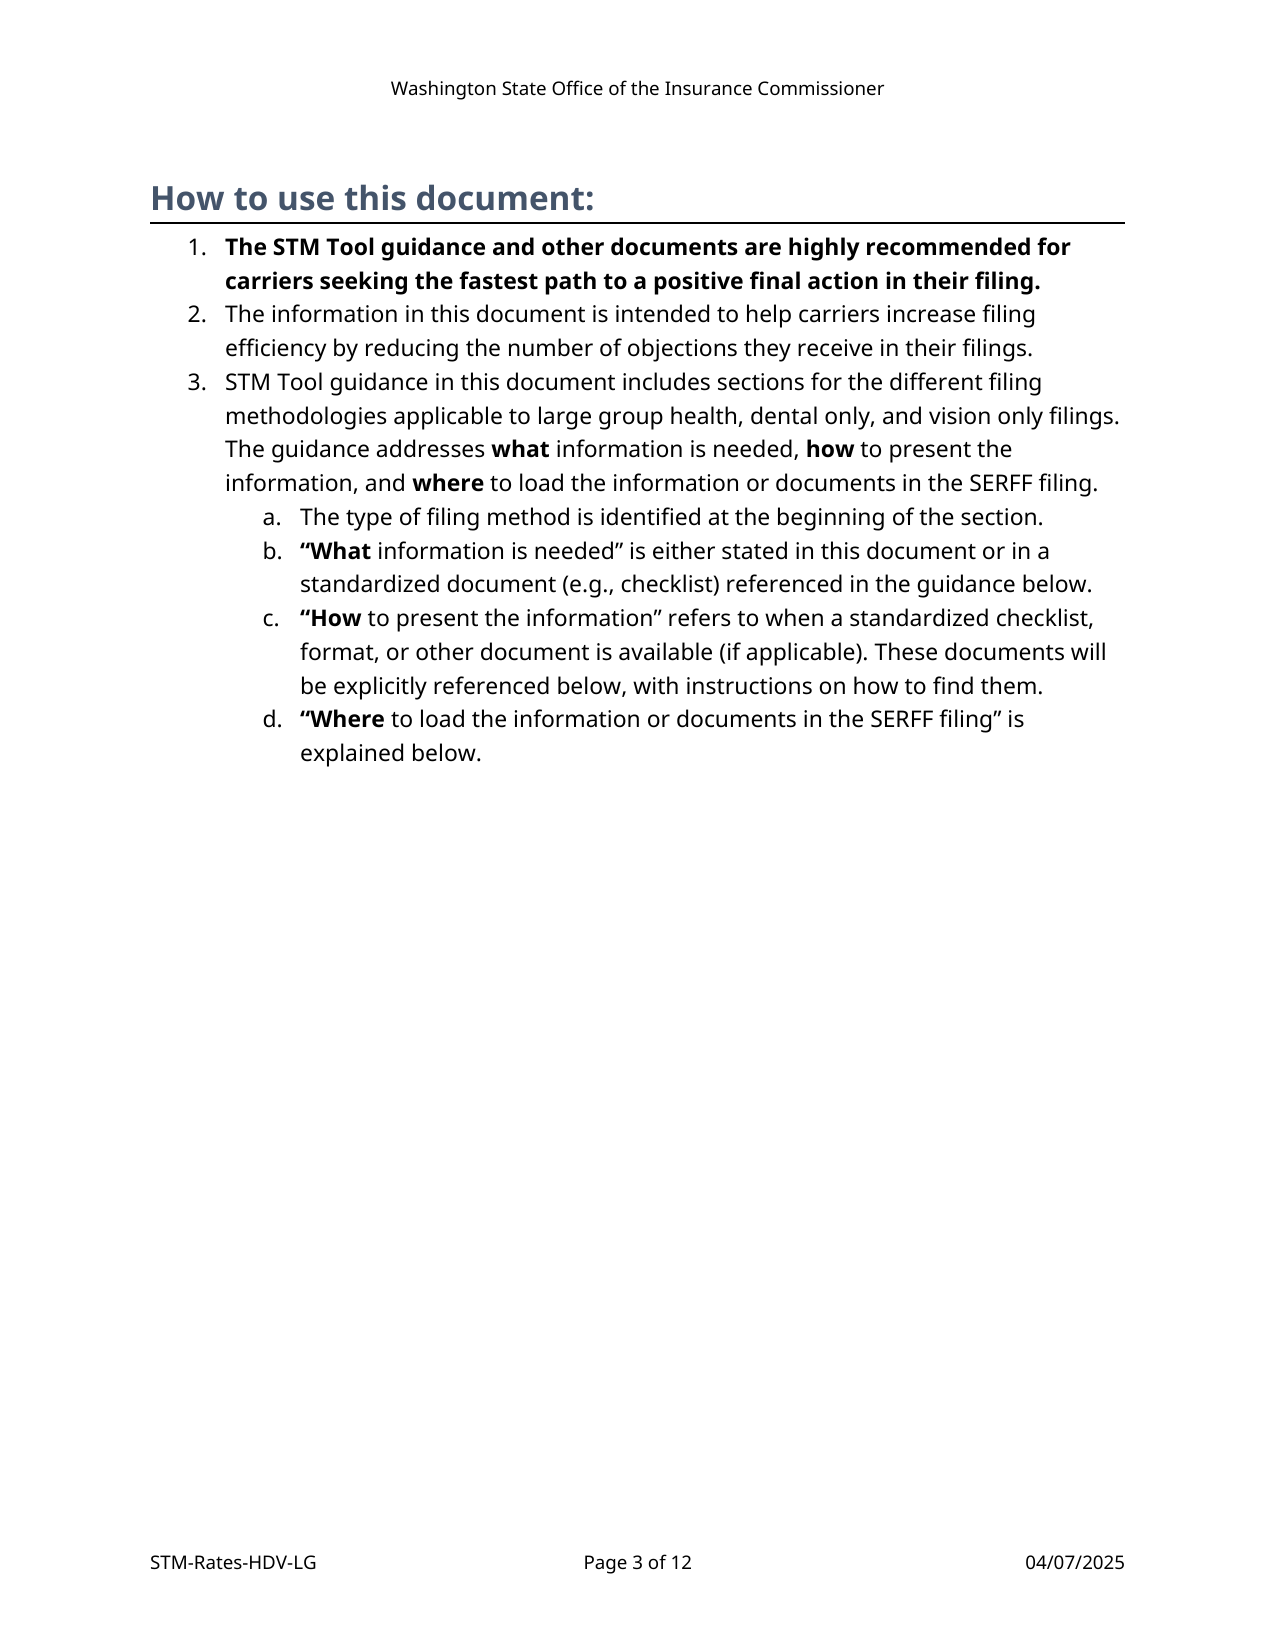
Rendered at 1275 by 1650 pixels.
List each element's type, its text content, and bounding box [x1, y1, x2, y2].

list STM Tool guidance in this document includes sections for the different filing methodologies applicable to large group health, dental only, and vision only filings. The guidance addresses what information is needed, how to present the information, and where to load the information or documents in the SERFF filing. [187, 366, 1125, 498]
list The type of filing method is identified at the beginning of the section. [262, 501, 1125, 532]
list “What information is needed” is either stated in this document or in a standardized document (e.g., checklist) referenced in the guidance below. [262, 534, 1125, 599]
list “How to present the information” refers to when a standardized checklist, format, or other document is available (if applicable). These documents will be explicitly referenced below, with instructions on how to find them. [262, 602, 1125, 701]
list The STM Tool guidance and other documents are highly recommended for carriers seeking the fastest path to a positive final action in their filing. [187, 231, 1125, 296]
subtitle How to use this document: [150, 175, 1125, 222]
list The information in this document is intended to help carriers increase filing efficiency by reducing the number of objections they receive in their filings. [187, 298, 1125, 363]
list “Where to load the information or documents in the SERFF filing” is explained below. [262, 703, 1125, 768]
